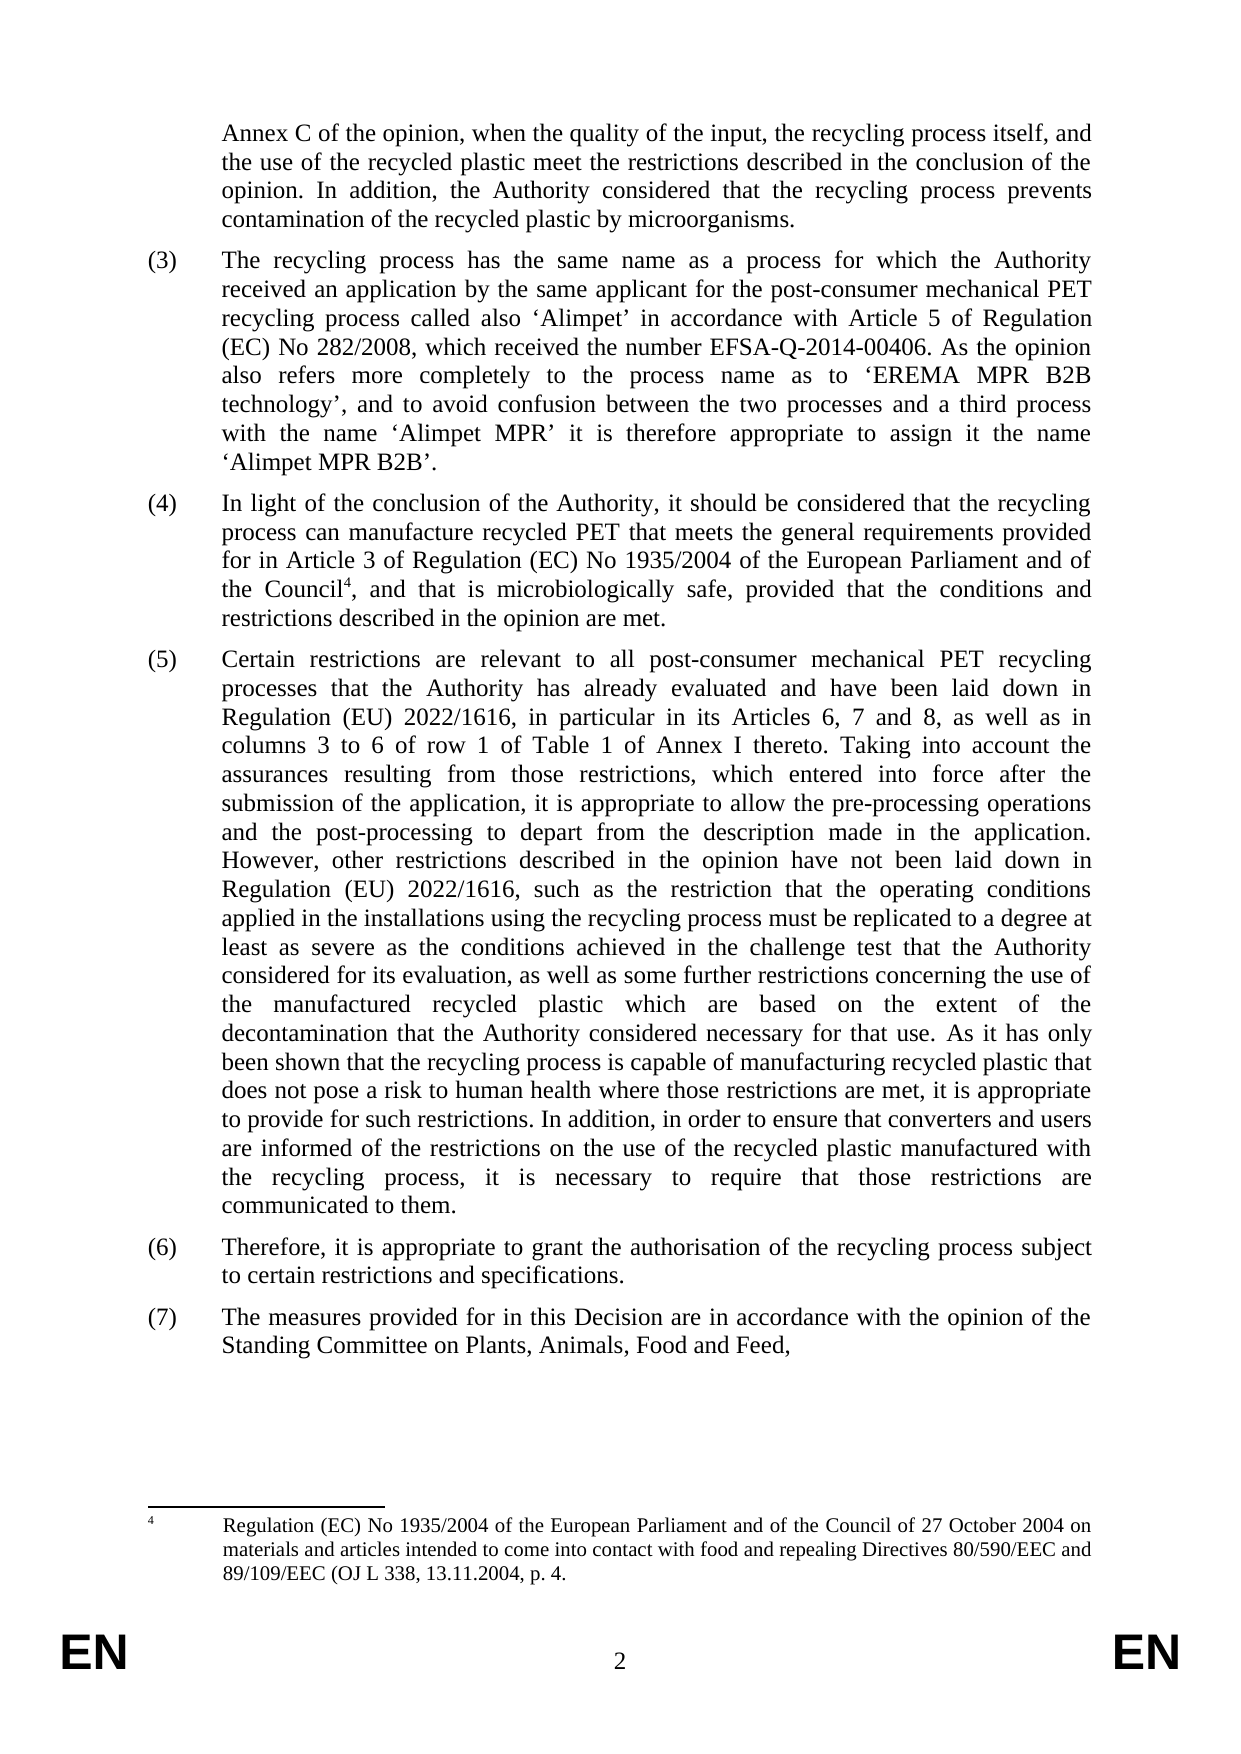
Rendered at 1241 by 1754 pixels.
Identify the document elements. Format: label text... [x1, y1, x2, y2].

text In light of the conclusion of the Authority, it should be considered that the recycling process can manufacture recycled PET that meets the general requirements provided for in Article 3 of Regulation (EC) No 1935/2004 of the European Parliament and of the Council, and that is microbiologically safe, provided that the conditions and restrictions described in the opinion are met. [148, 488, 1093, 632]
text The measures provided for in this Decision are in accordance with the opinion of the Standing Committee on Plants, Animals, Food and Feed, [148, 1302, 1093, 1359]
text Certain restrictions are relevant to all post-consumer mechanical PET recycling processes that the Authority has already evaluated and have been laid down in Regulation (EU) 2022/1616, in particular in its Articles 6, 7 and 8, as well as in columns 3 to 6 of row 1 of Table 1 of Annex I thereto. Taking into account the assurances resulting from those restrictions, which entered into force after the submission of the application, it is appropriate to allow the pre-processing operations and the post-processing to depart from the description made in the application. However, other restrictions described in the opinion have not been laid down in Regulation (EU) 2022/1616, such as the restriction that the operating conditions applied in the installations using the recycling process must be replicated to a degree at least as severe as the conditions achieved in the challenge test that the Authority considered for its evaluation, as well as some further restrictions concerning the use of the manufactured recycled plastic which are based on the extent of the decontamination that the Authority considered necessary for that use. As it has only been shown that the recycling process is capable of manufacturing recycled plastic that does not pose a risk to human health where those restrictions are met, it is appropriate to provide for such restrictions. In addition, in order to ensure that converters and users are informed of the restrictions on the use of the recycled plastic manufactured with the recycling process, it is necessary to require that those restrictions are communicated to them. [148, 644, 1093, 1219]
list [148, 118, 1093, 233]
list The recycling process has the same name as a process for which the Authority received an application by the same applicant for the post-consumer mechanical PET recycling process called also ‘Alimpet’ in accordance with Article 5 of Regulation (EC) No 282/2008, which received the number EFSA-Q-2014-00406. As the opinion also refers more completely to the process name as to ‘EREMA MPR B2B technology’, and to avoid confusion between the two processes and a third process with the name ‘Alimpet MPR’ it is therefore appropriate to assign it the name ‘Alimpet MPR B2B’. [148, 246, 1093, 476]
text Therefore, it is appropriate to grant the authorisation of the recycling process subject to certain restrictions and specifications. [148, 1232, 1093, 1289]
